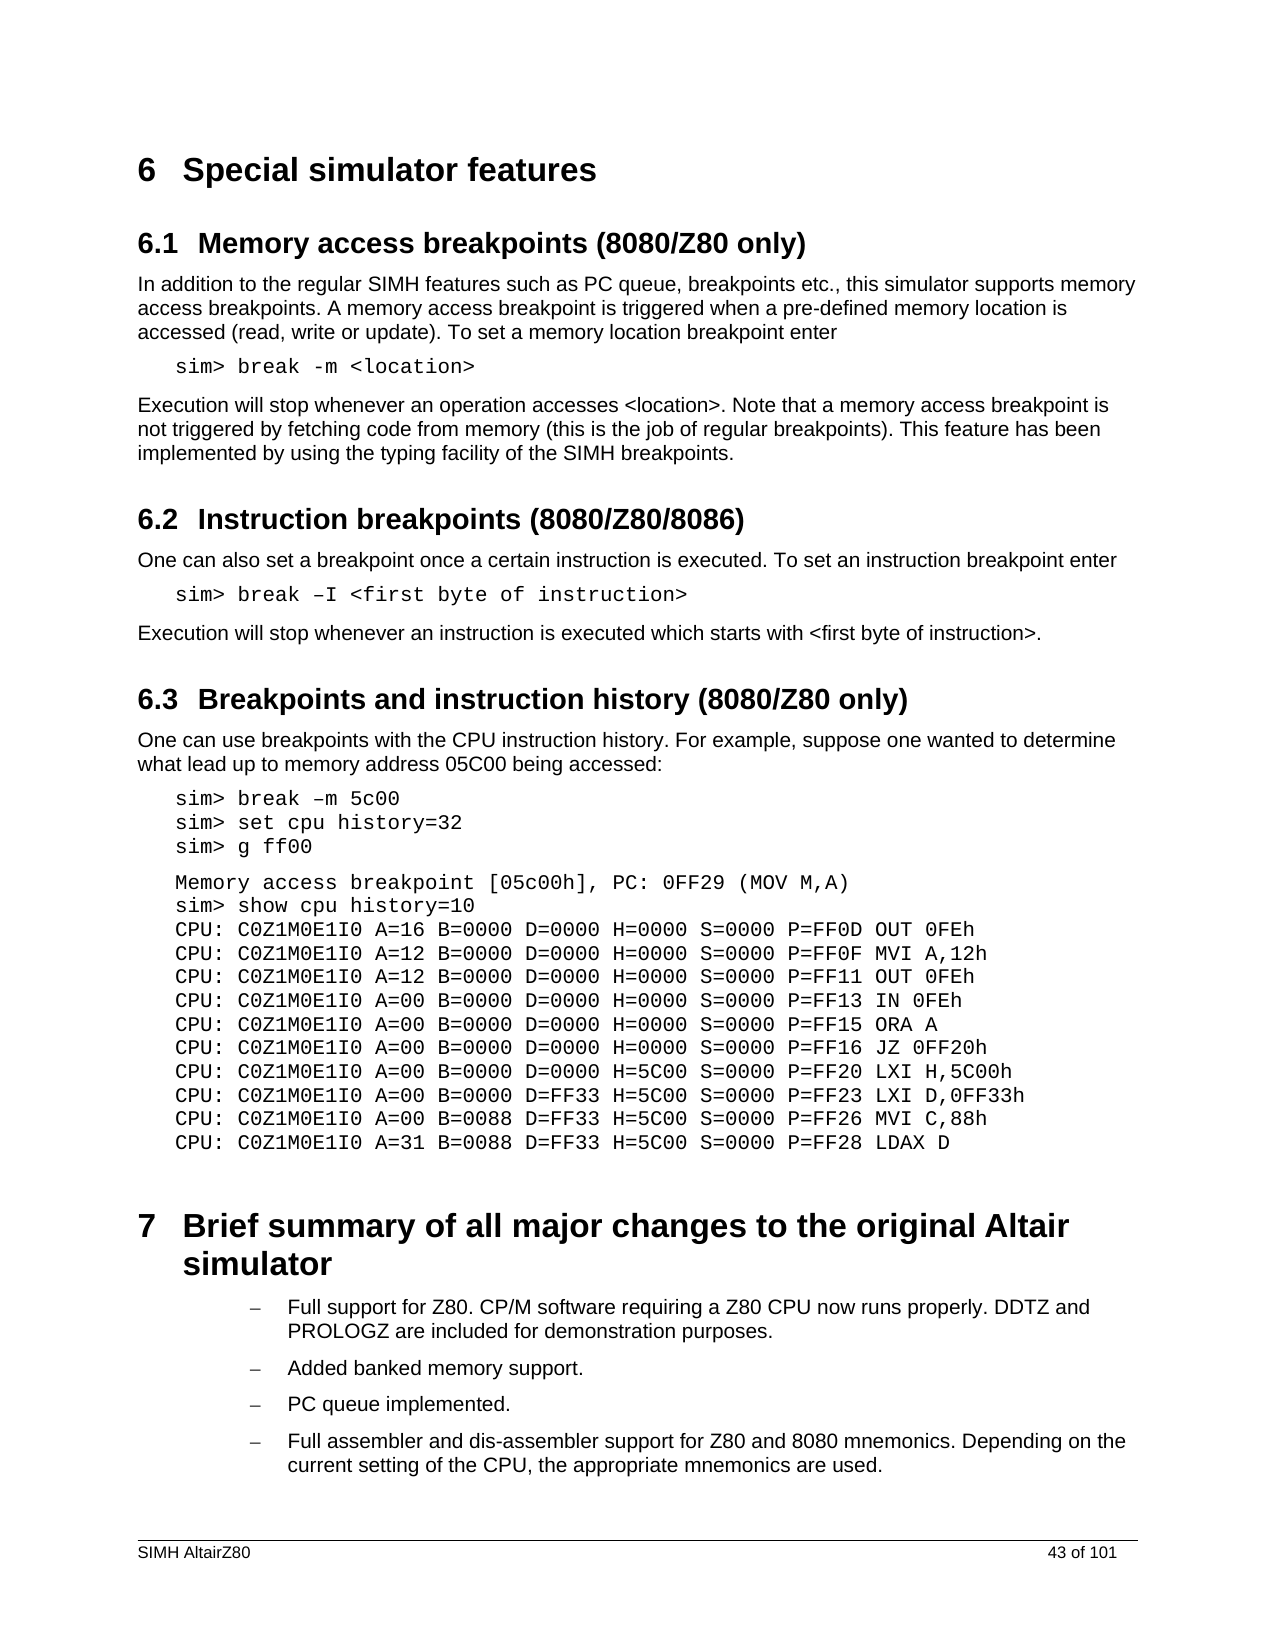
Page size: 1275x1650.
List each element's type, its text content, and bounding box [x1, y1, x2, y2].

text Added banked memory support. [250, 1356, 1138, 1380]
text CPU: C0Z1M0E1I0 A=12 B=0000 D=0000 H=0000 S=0000 P=FF11 OUT 0FEh [175, 966, 1138, 990]
text In addition to the regular SIMH features such as PC queue, breakpoints etc., this simulator supports memory access breakpoints. A memory access breakpoint is triggered when a pre-defined memory location is accessed (read, write or update). To set a memory location breakpoint enter [137, 272, 1138, 344]
text CPU: C0Z1M0E1I0 A=00 B=0000 D=0000 H=0000 S=0000 P=FF13 IN 0FEh [175, 990, 1138, 1014]
subtitle Instruction breakpoints (8080/Z80/8086) [137, 502, 1138, 535]
text CPU: C0Z1M0E1I0 A=12 B=0000 D=0000 H=0000 S=0000 P=FF0F MVI A,12h [175, 943, 1138, 966]
subtitle Memory access breakpoints (8080/Z80 only) [137, 226, 1138, 259]
text sim> break -m <location> [175, 356, 1138, 380]
subtitle Breakpoints and instruction history (8080/Z80 only) [137, 682, 1138, 716]
text CPU: C0Z1M0E1I0 A=00 B=0000 D=0000 H=5C00 S=0000 P=FF20 LXI H,5C00h [175, 1061, 1138, 1085]
text One can use breakpoints with the CPU instruction history. For example, suppose one wanted to determine what lead up to memory address 05C00 being accessed: [137, 728, 1138, 776]
text Memory access breakpoint [05c00h], PC: 0FF29 (MOV M,A) [175, 872, 1138, 896]
text sim> break –m 5c00 [175, 788, 1138, 812]
text CPU: C0Z1M0E1I0 A=31 B=0088 D=FF33 H=5C00 S=0000 P=FF28 LDAX D [175, 1132, 1138, 1156]
text sim> show cpu history=10 [175, 896, 1138, 919]
text Execution will stop whenever an operation accesses <location>. Note that a memory access breakpoint is not triggered by fetching code from memory (this is the job of regular breakpoints). This feature has been implemented by using the typing facility of the SIMH breakpoints. [137, 392, 1138, 464]
text sim> g ff00 [175, 836, 1138, 859]
text CPU: C0Z1M0E1I0 A=00 B=0088 D=FF33 H=5C00 S=0000 P=FF26 MVI C,88h [175, 1108, 1138, 1132]
text Execution will stop whenever an instruction is executed which starts with <first byte of instruction>. [137, 621, 1138, 644]
text CPU: C0Z1M0E1I0 A=16 B=0000 D=0000 H=0000 S=0000 P=FF0D OUT 0FEh [175, 919, 1138, 943]
text PC queue implemented. [250, 1392, 1138, 1416]
subtitle Brief summary of all major changes to the original Altair simulator [137, 1206, 1138, 1282]
text CPU: C0Z1M0E1I0 A=00 B=0000 D=FF33 H=5C00 S=0000 P=FF23 LXI D,0FF33h [175, 1085, 1138, 1108]
text One can also set a breakpoint once a certain instruction is executed. To set an instruction breakpoint enter [137, 548, 1138, 572]
text Full assembler and dis-assembler support for Z80 and 8080 mnemonics. Depending on the current setting of the CPU, the appropriate mnemonics are used. [250, 1429, 1138, 1477]
text Full support for Z80. CP/M software requiring a Z80 CPU now runs properly. DDTZ and PROLOGZ are included for demonstration purposes. [250, 1295, 1138, 1343]
text CPU: C0Z1M0E1I0 A=00 B=0000 D=0000 H=0000 S=0000 P=FF15 ORA A [175, 1014, 1138, 1037]
subtitle Special simulator features [137, 150, 1138, 188]
text CPU: C0Z1M0E1I0 A=00 B=0000 D=0000 H=0000 S=0000 P=FF16 JZ 0FF20h [175, 1037, 1138, 1061]
text sim> break –I <first byte of instruction> [175, 584, 1138, 608]
text sim> set cpu history=32 [175, 812, 1138, 836]
